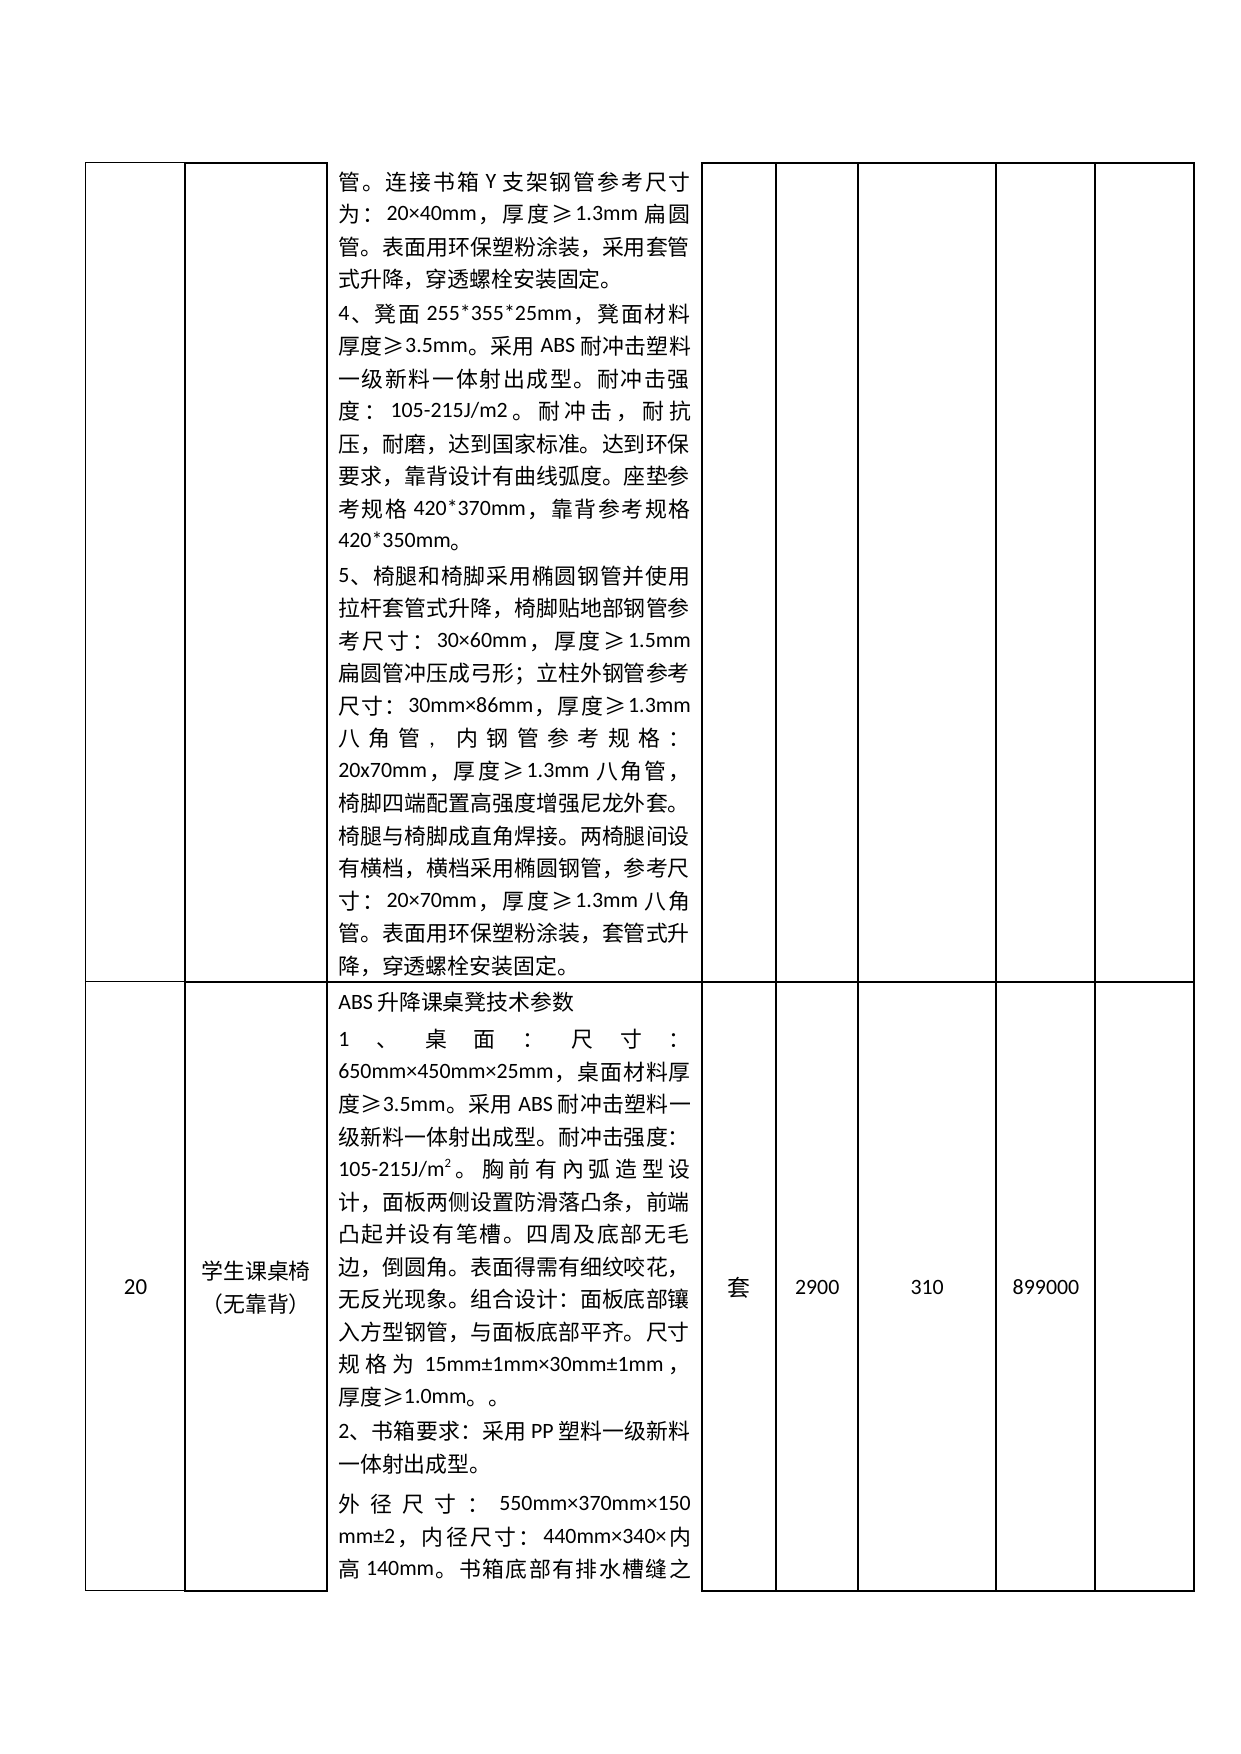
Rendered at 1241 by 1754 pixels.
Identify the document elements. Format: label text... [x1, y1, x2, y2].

table_cell 899000 [997, 983, 1094, 1590]
table_cell 2900 [777, 983, 857, 1590]
table_cell 学生课桌椅（无靠背） [186, 983, 326, 1590]
table_cell 4、凳面255*355*25mm，凳面材料厚度≥3.5mm。采用 ABS耐冲击塑料一级新料一体射出成型。耐冲击强度：105-215J/m2。耐冲击，耐抗压，耐磨，达到国家标准。达到环保要求，靠背设计有曲线弧度。座垫参考规格420*370mm，靠背参考规格420*350mm。 [328, 294, 701, 556]
table_cell 5、椅腿和椅脚采用椭圆钢管并使用拉杆套管式升降，椅脚贴地部钢管参考尺寸：30×60mm，厚度≥1.5mm扁圆管冲压成弓形；立柱外钢管参考尺寸：30mm×86mm，厚度≥1.3mm八角管, 内钢管参考规格：20x70mm，厚度≥1.3mm八角管，椅脚四端配置高强度增强尼龙外套。椅腿与椅脚成直角焊接。两椅腿间设有横档，横档采用椭圆钢管，参考尺寸：20×70mm，厚度≥1.3mm八角管。表面用环保塑粉涂装，套管式升降，穿透螺栓安装固定。 [328, 556, 701, 981]
table_cell [1096, 983, 1193, 1590]
table_cell 1、桌面：尺寸：650mm×450mm×25mm，桌面材料厚度≥3.5mm。采用 ABS耐冲击塑料一级新料一体射出成型。耐冲击强度：105-215J/m2。胸前有內弧造型设计，面板两侧设置防滑落凸条，前端凸起并设有笔槽。四周及底部无毛边，倒圆角。表面得需有细纹咬花，无反光现象。组合设计：面板底部镶入方型钢管，与面板底部平齐。尺寸规格为15mm±1mm×30mm±1mm，厚度≥1.0mm。。 [328, 1020, 701, 1412]
table_cell 20 [86, 982, 184, 1590]
table_cell ABS升降课桌凳技术参数 [328, 983, 701, 1020]
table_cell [328, 1479, 701, 1590]
table_cell 310 [859, 983, 995, 1590]
table_cell 套 [703, 983, 775, 1590]
table_cell 2、书箱要求：采用PP塑料一级新料一体射出成型。 [328, 1412, 701, 1479]
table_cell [328, 162, 701, 294]
